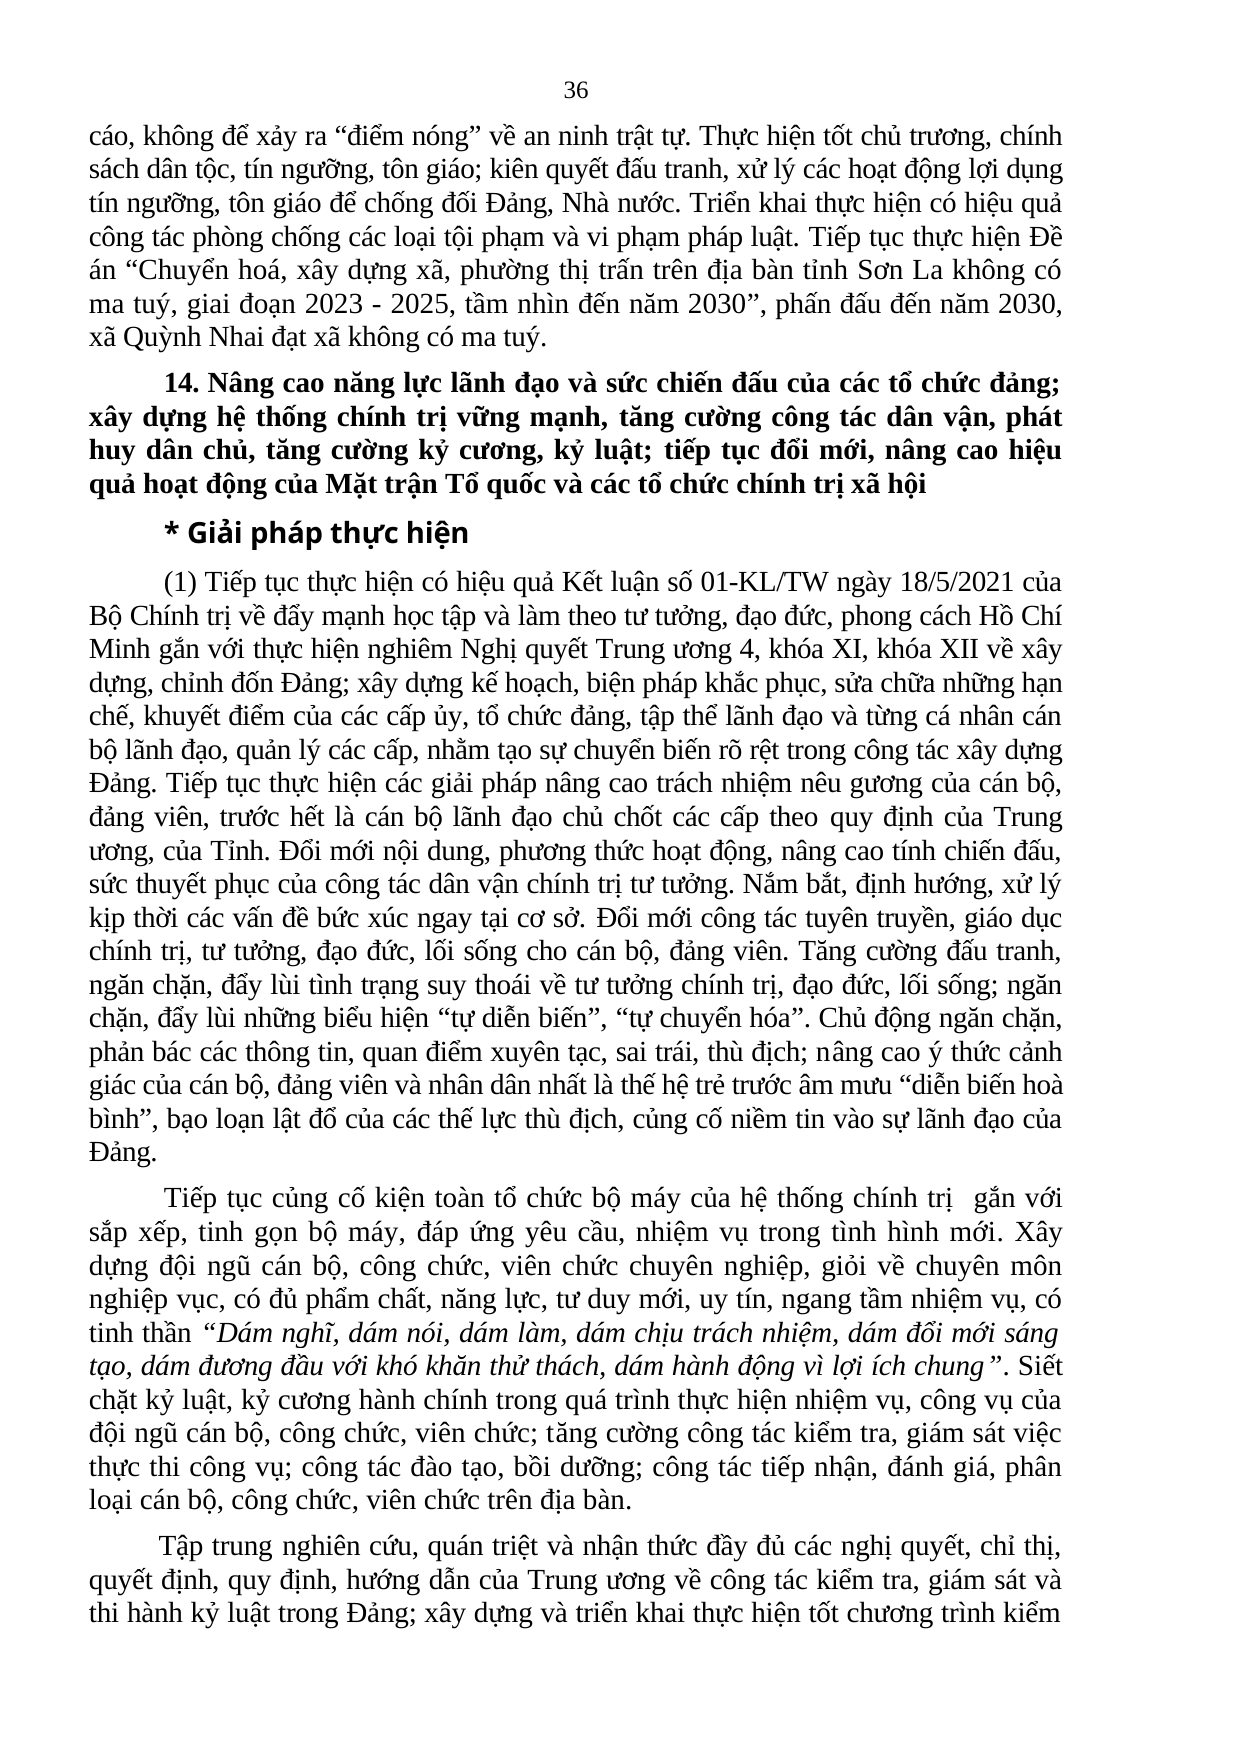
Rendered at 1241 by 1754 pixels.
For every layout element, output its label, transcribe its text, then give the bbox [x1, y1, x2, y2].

text Tiếp tục củng cố kiện toàn tổ chức bộ máy của hệ thống chính trị gắn với sắp xếp, tinh gọn bộ máy, đáp ứng yêu cầu, nhiệm vụ trong tình hình mới. Xây dựng đội ngũ cán bộ, công chức, viên chức chuyên nghiệp, giỏi về chuyên môn nghiệp vục, có đủ phẩm chất, năng lực, tư duy mới, uy tín, ngang tầm nhiệm vụ, có tinh thần “Dám nghĩ, dám nói, dám làm, dám chịu trách nhiệm, dám đổi mới sáng tạo, dám đương đầu với khó khăn thử thách, dám hành động vì lợi ích chung”. Siết chặt kỷ luật, kỷ cương hành chính trong quá trình thực hiện nhiệm vụ, công vụ của đội ngũ cán bộ, công chức, viên chức; tăng cường công tác kiểm tra, giám sát việc thực thi công vụ; công tác đào tạo, bồi dưỡng; công tác tiếp nhận, đánh giá, phân loại cán bộ, công chức, viên chức trên địa bàn. [89, 1181, 1063, 1516]
text * Giải pháp thực hiện [89, 512, 1063, 552]
text (1) Tiếp tục thực hiện có hiệu quả Kết luận số 01-KL/TW ngày 18/5/2021 của Bộ Chính trị về đẩy mạnh học tập và làm theo tư tưởng, đạo đức, phong cách Hồ Chí Minh gắn với thực hiện nghiêm Nghị quyết Trung ương 4, khóa XI, khóa XII về xây dựng, chỉnh đốn Đảng; xây dựng kế hoạch, biện pháp khắc phục, sửa chữa những hạn chế, khuyết điểm của các cấp ủy, tổ chức đảng, tập thể lãnh đạo và từng cá nhân cán bộ lãnh đạo, quản lý các cấp, nhằm tạo sự chuyển biến rõ rệt trong công tác xây dựng Đảng. Tiếp tục thực hiện các giải pháp nâng cao trách nhiệm nêu gương của cán bộ, đảng viên, trước hết là cán bộ lãnh đạo chủ chốt các cấp theo quy định của Trung ương, của Tỉnh. Đổi mới nội dung, phương thức hoạt động, nâng cao tính chiến đấu, sức thuyết phục của công tác dân vận chính trị tư tưởng. Nắm bắt, định hướng, xử lý kịp thời các vấn đề bức xúc ngay tại cơ sở. Đổi mới công tác tuyên truyền, giáo dục chính trị, tư tưởng, đạo đức, lối sống cho cán bộ, đảng viên. Tăng cường đấu tranh, ngăn chặn, đẩy lùi tình trạng suy thoái về tư tưởng chính trị, đạo đức, lối sống; ngăn chặn, đẩy lùi những biểu hiện “tự diễn biến”, “tự chuyển hóa”. Chủ động ngăn chặn, phản bác các thông tin, quan điểm xuyên tạc, sai trái, thù địch; nâng cao ý thức cảnh giác của cán bộ, đảng viên và nhân dân nhất là thế hệ trẻ trước âm mưu “diễn biến hoà bình”, bạo loạn lật đổ của các thế lực thù địch, củng cố niềm tin vào sự lãnh đạo của Đảng. [89, 564, 1063, 1168]
text 14. Nâng cao năng lực lãnh đạo và sức chiến đấu của các tổ chức đảng; xây dựng hệ thống chính trị vững mạnh, tăng cường công tác dân vận, phát huy dân chủ, tăng cường kỷ cương, kỷ luật; tiếp tục đổi mới, nâng cao hiệu quả hoạt động của Mặt trận Tổ quốc và các tổ chức chính trị xã hội [89, 365, 1063, 499]
